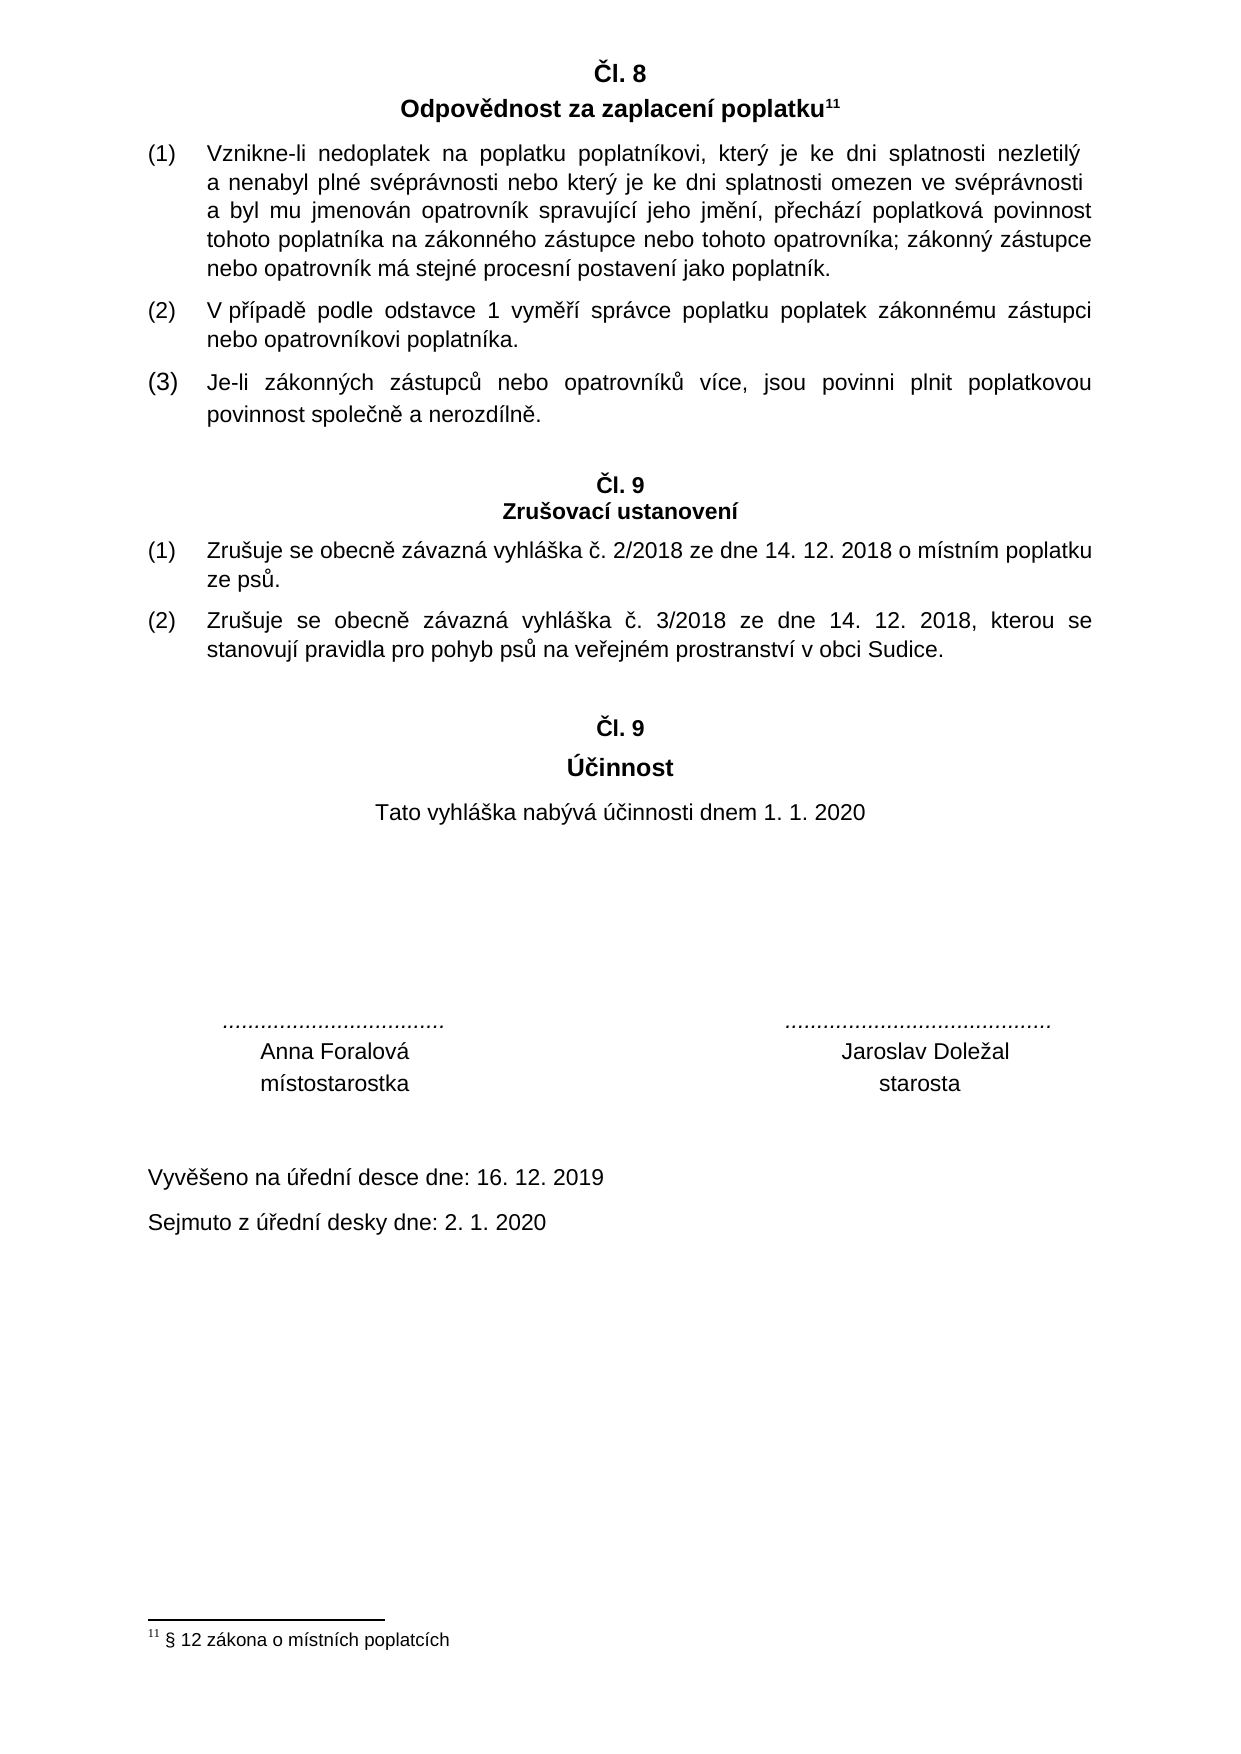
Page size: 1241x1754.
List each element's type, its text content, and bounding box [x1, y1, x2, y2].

text Vyvěšeno na úřední desce dne: 16. 12. 2019 [148, 1164, 1093, 1191]
text Zrušovací ustanovení [148, 498, 1093, 524]
text Účinnost [148, 753, 1093, 782]
text Odpovědnost za zaplacení poplatku [148, 94, 1093, 123]
text místostarostka starosta [148, 1070, 1093, 1096]
list Zrušuje se obecně závazná vyhláška č. 2/2018 ze dne 14. 12. 2018 o místním poplatku ze psů. [148, 537, 1093, 592]
list Vznikne-li nedoplatek na poplatku poplatníkovi, který je ke dni splatnosti nezletilý a nenabyl plné svéprávnosti nebo který je ke dni splatnosti omezen ve svéprávnosti a byl mu jmenován opatrovník spravující jeho jmění, přechází poplatková povinnost tohoto poplatníka na zákonného zástupce nebo tohoto opatrovníka; zákonný zástupce nebo opatrovník má stejné procesní postavení jako poplatník. [148, 139, 1093, 282]
text Čl. 8 [148, 59, 1093, 88]
text ................................... .......................................... [148, 1007, 1093, 1033]
text Anna Foralová Jaroslav Doležal [148, 1038, 1093, 1064]
list V případě podle odstavce 1 vyměří správce poplatku poplatek zákonnému zástupci nebo opatrovníkovi poplatníka. [148, 297, 1093, 352]
text Čl. 9 [148, 715, 1093, 742]
text Tato vyhláška nabývá účinnosti dnem 1. 1. 2020 [148, 798, 1093, 825]
text Čl. 9 [148, 472, 1093, 498]
list Je-li zákonných zástupců nebo opatrovníků více, jsou povinni plnit poplatkovou povinnost společně a nerozdílně. [148, 367, 1093, 427]
text Sejmuto z úřední desky dne: 2. 1. 2020 [148, 1208, 1093, 1235]
list Zrušuje se obecně závazná vyhláška č. 3/2018 ze dne 14. 12. 2018, kterou se stanovují pravidla pro pohyb psů na veřejném prostranství v obci Sudice. [148, 607, 1093, 663]
